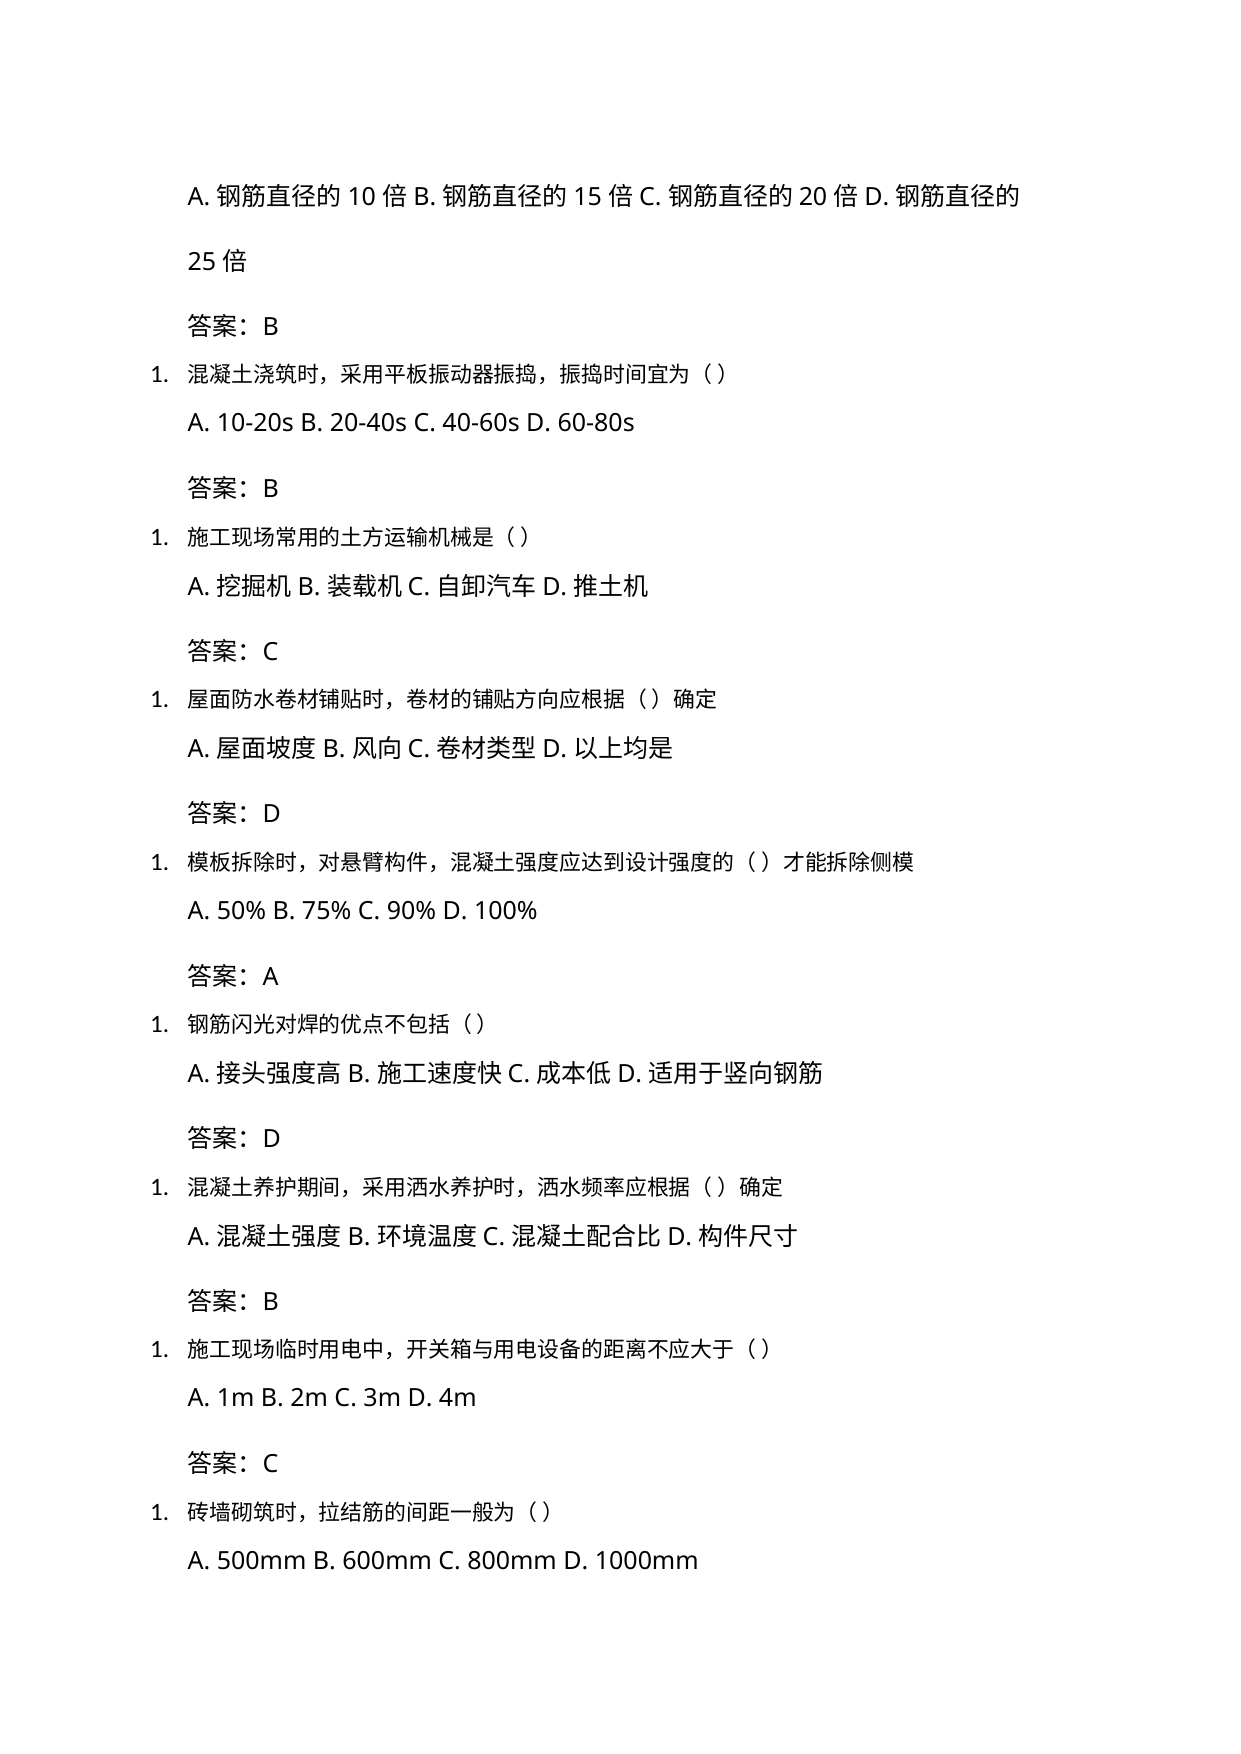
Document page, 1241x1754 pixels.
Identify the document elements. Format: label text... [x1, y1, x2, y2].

list 钢筋闪光对焊的优点不包括（ ） [150, 1007, 1053, 1039]
text 答案：B [187, 292, 1053, 357]
text A. 屋面坡度 B. 风向 C. 卷材类型 D. 以上均是 [187, 714, 1053, 779]
text 答案：A [187, 942, 1053, 1007]
text 答案：D [187, 1104, 1053, 1169]
list 施工现场临时用电中，开关箱与用电设备的距离不应大于（ ） [150, 1332, 1053, 1364]
text A. 50% B. 75% C. 90% D. 100% [187, 877, 1053, 942]
text A. 混凝土强度 B. 环境温度 C. 混凝土配合比 D. 构件尺寸 [187, 1202, 1053, 1267]
text 答案：B [187, 1267, 1053, 1332]
text A. 1m B. 2m C. 3m D. 4m [187, 1364, 1053, 1429]
text A. 500mm B. 600mm C. 800mm D. 1000mm [187, 1527, 1053, 1592]
text A. 10-20s B. 20-40s C. 40-60s D. 60-80s [187, 389, 1053, 454]
list 模板拆除时，对悬臂构件，混凝土强度应达到设计强度的（ ）才能拆除侧模 [150, 844, 1053, 877]
list 屋面防水卷材铺贴时，卷材的铺贴方向应根据（ ）确定 [150, 682, 1053, 714]
text 答案：B [187, 454, 1053, 519]
list 混凝土浇筑时，采用平板振动器振捣，振捣时间宜为（ ） [150, 357, 1053, 389]
text 答案：D [187, 779, 1053, 844]
text 答案：C [187, 617, 1053, 682]
list 砖墙砌筑时，拉结筋的间距一般为（ ） [150, 1494, 1053, 1527]
list 混凝土养护期间，采用洒水养护时，洒水频率应根据（ ）确定 [150, 1169, 1053, 1202]
text A. 接头强度高 B. 施工速度快 C. 成本低 D. 适用于竖向钢筋 [187, 1039, 1053, 1104]
text 答案：C [187, 1429, 1053, 1494]
text A. 挖掘机 B. 装载机 C. 自卸汽车 D. 推土机 [187, 552, 1053, 617]
list 施工现场常用的土方运输机械是（ ） [150, 519, 1053, 552]
text A. 钢筋直径的 10 倍 B. 钢筋直径的 15 倍 C. 钢筋直径的 20 倍 D. 钢筋直径的 25 倍 [187, 162, 1053, 292]
